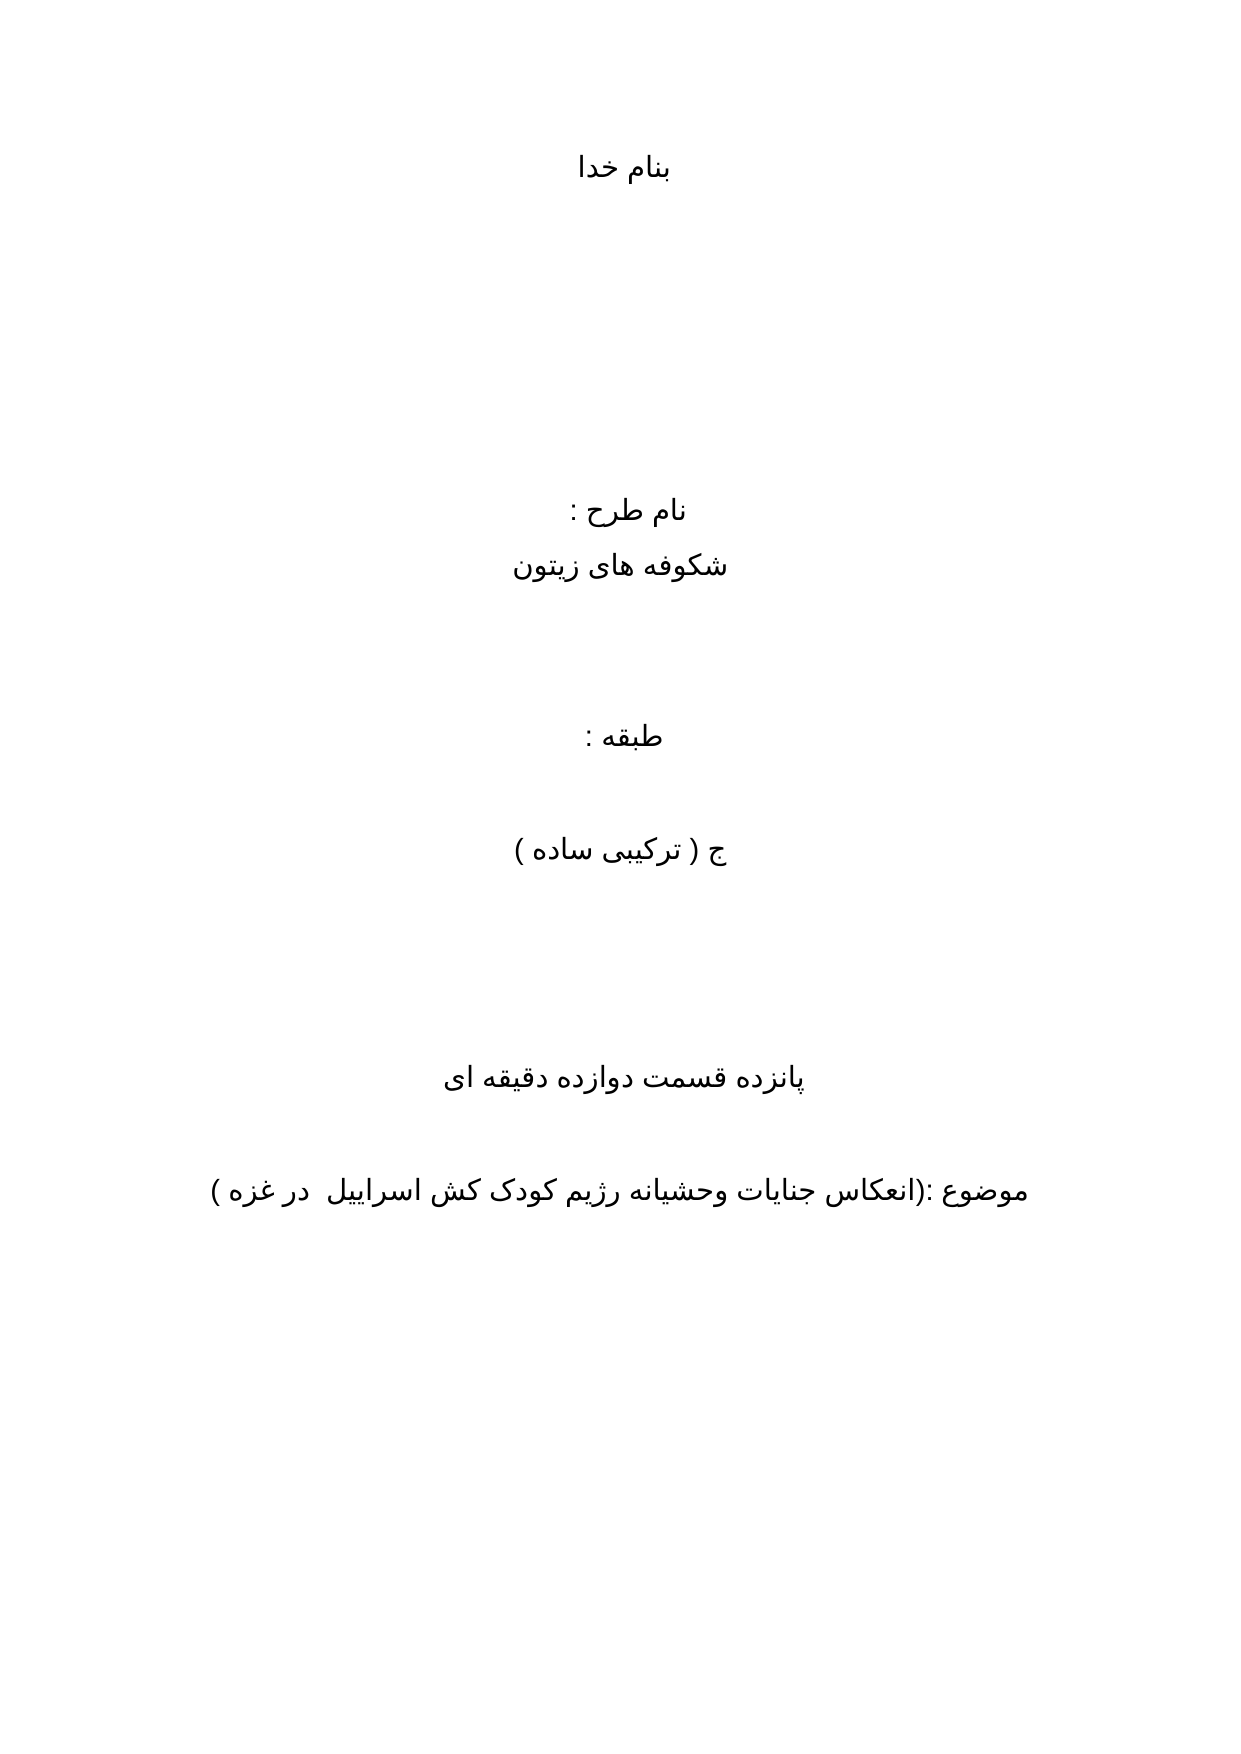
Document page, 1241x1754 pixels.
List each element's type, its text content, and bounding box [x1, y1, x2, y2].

text شکوفه های زیتون [150, 548, 1090, 582]
text نام طرح : [150, 493, 1090, 527]
text ج ( ترکیبی ساده ) [150, 832, 1090, 865]
text موضوع :(انعکاس جنایات وحشیانه رژیم کودک کش اسراییل در غزه ) [150, 1172, 1090, 1206]
text بنام خدا [150, 150, 1090, 183]
text طبقه : [150, 719, 1090, 752]
text پانزده قسمت دوازده دقیقه ای [150, 1060, 1090, 1093]
